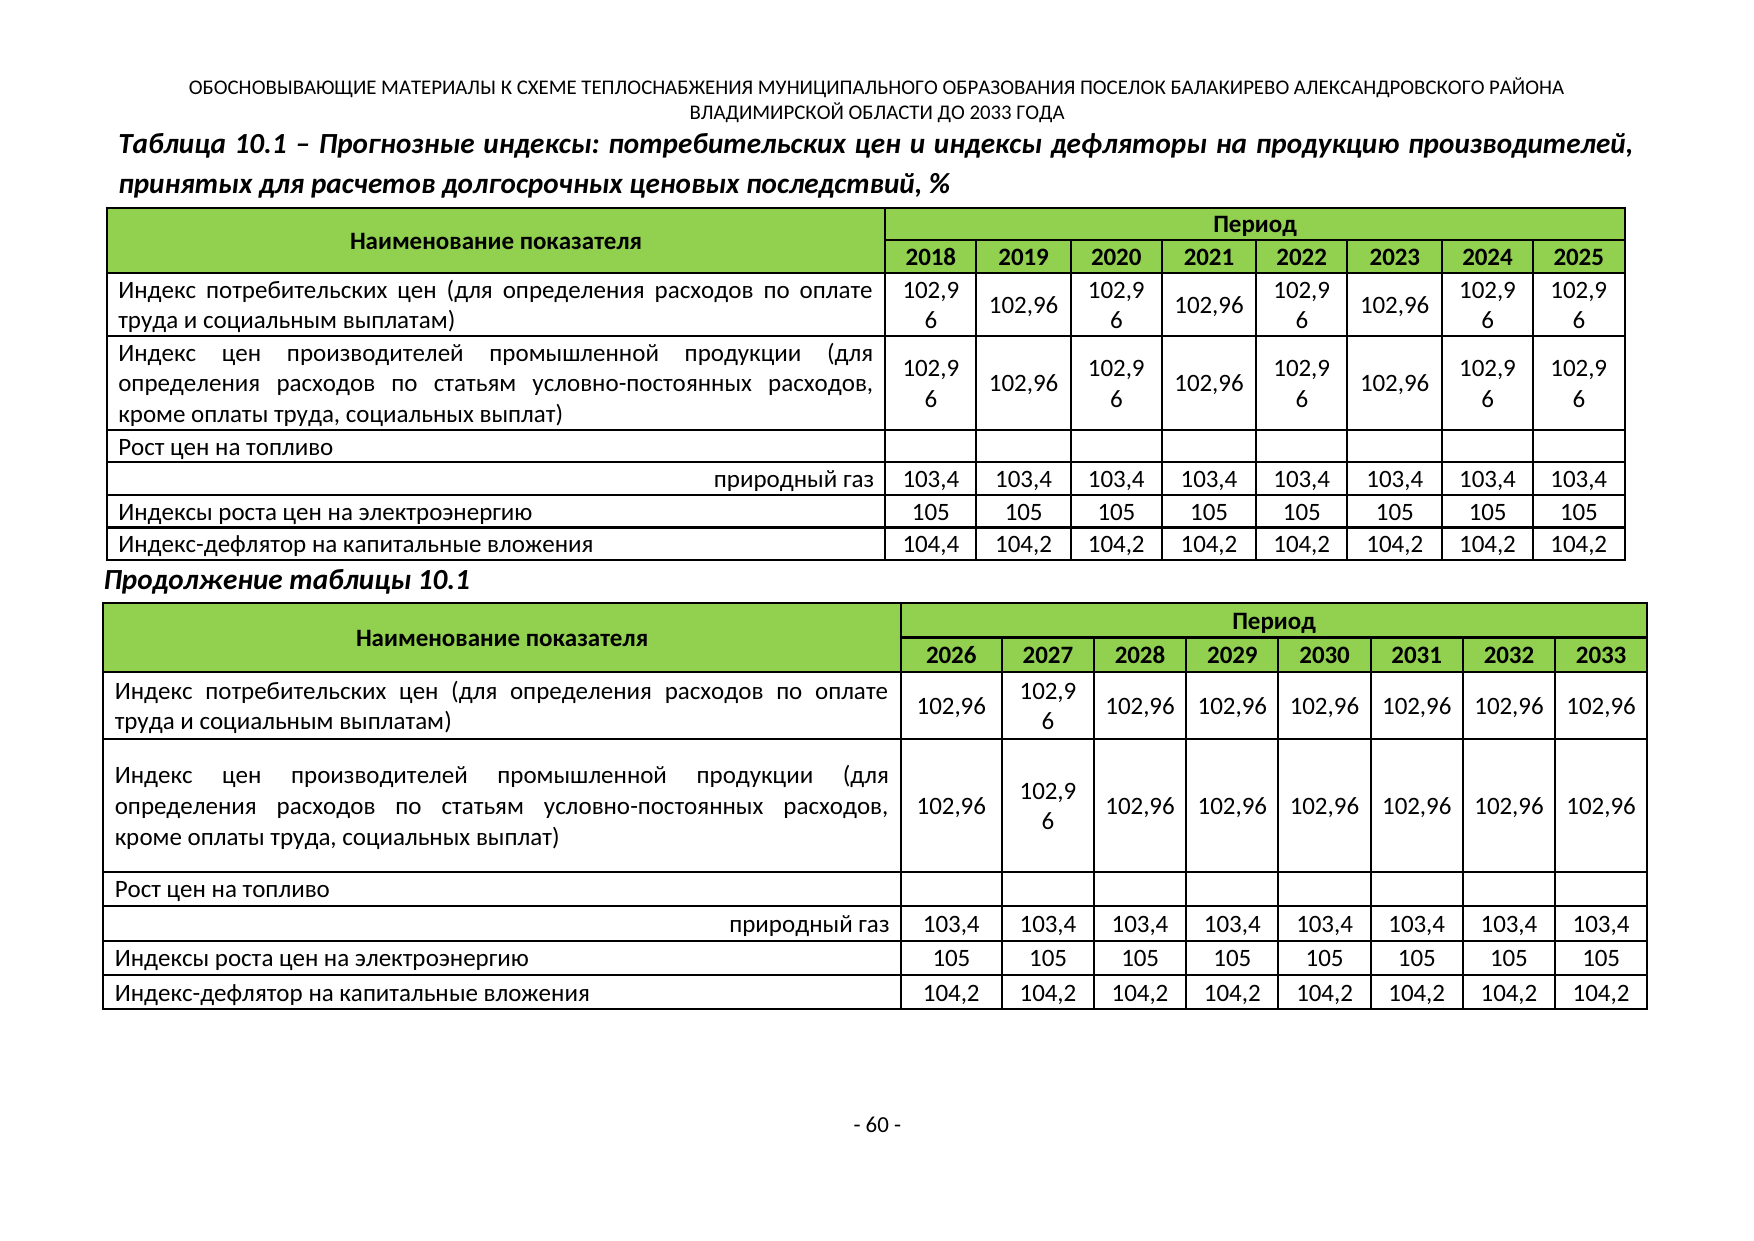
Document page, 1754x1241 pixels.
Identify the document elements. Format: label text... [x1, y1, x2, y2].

table_cell 102,96 [902, 673, 1001, 738]
table_cell Индекс потребительских цен (для определения расходов по оплате труда и социальным выплатам) [104, 673, 900, 738]
table_cell [1072, 431, 1161, 461]
table_cell 104,2 [1534, 529, 1624, 559]
table_cell [1003, 873, 1093, 905]
table_cell 102,96 [1163, 274, 1255, 335]
table_cell 102,96 [1534, 337, 1624, 428]
table_cell 2023 [1348, 241, 1441, 272]
text Таблица 10.1 – Прогнозные индексы: потребительских цен и индексы дефляторы на продукцию производителей, принятых для расчетов долгосрочных ценовых последствий, % [118, 125, 1636, 201]
table_cell 105 [1072, 496, 1161, 526]
table_cell 102,96 [886, 274, 975, 335]
table_cell 102,96 [1556, 673, 1646, 738]
table_cell 2020 [1072, 241, 1161, 272]
table_cell 104,4 [886, 529, 975, 559]
table_cell 103,4 [1187, 907, 1277, 939]
table_cell 103,4 [1556, 907, 1646, 939]
table_cell [1372, 873, 1462, 905]
table_cell 103,4 [1257, 463, 1346, 494]
table_cell 102,96 [1464, 673, 1554, 738]
table_cell 102,96 [902, 740, 1001, 871]
table_cell 102,96 [1003, 673, 1093, 738]
table_cell Индексы роста цен на электроэнергию [108, 496, 884, 526]
table_cell [1279, 873, 1370, 905]
table_cell 2029 [1187, 639, 1277, 671]
table_cell 104,2 [1072, 529, 1161, 559]
table_cell 2018 [886, 241, 975, 272]
table_cell 102,96 [886, 337, 975, 428]
text Продолжение таблицы 10.1 [103, 561, 1636, 597]
table_cell [1095, 873, 1185, 905]
table_cell 103,4 [902, 907, 1001, 939]
table_cell 104,2 [1257, 529, 1346, 559]
table_cell 104,2 [1095, 976, 1185, 1008]
table_cell [1348, 431, 1441, 461]
table_cell Рост цен на топливо [104, 873, 900, 905]
table_cell 102,96 [1534, 274, 1624, 335]
table_cell 102,96 [1348, 337, 1441, 428]
table_cell 103,4 [1534, 463, 1624, 494]
table_cell 103,4 [1372, 907, 1462, 939]
table_cell 2031 [1372, 639, 1462, 671]
table_cell [1556, 873, 1646, 905]
table_cell [977, 431, 1070, 461]
table_cell 102,96 [1163, 337, 1255, 428]
table_header Наименование показателя [108, 209, 884, 272]
table_header Период [902, 604, 1646, 636]
table_cell [1464, 873, 1554, 905]
table_cell 105 [977, 496, 1070, 526]
table_cell 2019 [977, 241, 1070, 272]
table_cell 102,96 [1187, 673, 1277, 738]
table_cell 2021 [1163, 241, 1255, 272]
table_cell 105 [1556, 942, 1646, 974]
table_cell 105 [1095, 942, 1185, 974]
table_cell 103,4 [1443, 463, 1532, 494]
table_cell 104,2 [1443, 529, 1532, 559]
table_cell 104,2 [1556, 976, 1646, 1008]
table_cell 105 [1372, 942, 1462, 974]
table_cell 104,2 [1279, 976, 1370, 1008]
table_cell 102,96 [1072, 337, 1161, 428]
table_cell 102,96 [977, 274, 1070, 335]
table_cell 105 [1348, 496, 1441, 526]
table_cell 2026 [902, 639, 1001, 671]
table_cell природный газ [104, 907, 900, 939]
table_cell 102,96 [1279, 673, 1370, 738]
table_cell 2024 [1443, 241, 1532, 272]
table_header Наименование показателя [104, 604, 900, 671]
table_cell 103,4 [1464, 907, 1554, 939]
table_cell 104,2 [1003, 976, 1093, 1008]
table_cell 103,4 [1072, 463, 1161, 494]
table_cell 105 [1257, 496, 1346, 526]
table_cell 105 [1464, 942, 1554, 974]
table_cell 102,96 [1095, 673, 1185, 738]
table_cell 2032 [1464, 639, 1554, 671]
table_cell 105 [1187, 942, 1277, 974]
table_cell 103,4 [977, 463, 1070, 494]
table_cell 103,4 [1279, 907, 1370, 939]
table_cell Индекс-дефлятор на капитальные вложения [108, 529, 884, 559]
table_cell 102,96 [977, 337, 1070, 428]
table_cell 102,96 [1372, 740, 1462, 871]
table_cell 105 [1003, 942, 1093, 974]
table_cell 102,96 [1187, 740, 1277, 871]
table_cell Индексы роста цен на электроэнергию [104, 942, 900, 974]
table_cell [1163, 431, 1255, 461]
table_cell природный газ [108, 463, 884, 494]
table_cell Рост цен на топливо [108, 431, 884, 461]
table_cell 105 [1443, 496, 1532, 526]
table_cell 105 [1534, 496, 1624, 526]
table_cell 102,96 [1072, 274, 1161, 335]
table_cell 104,2 [1163, 529, 1255, 559]
table_cell Индекс цен производителей промышленной продукции (для определения расходов по статьям условно-постоянных расходов, кроме оплаты труда, социальных выплат) [104, 740, 900, 871]
table_cell 104,2 [1348, 529, 1441, 559]
table_cell 104,2 [902, 976, 1001, 1008]
table_cell 102,96 [1443, 274, 1532, 335]
table_cell 102,96 [1372, 673, 1462, 738]
table_cell 102,96 [1095, 740, 1185, 871]
table_cell 2028 [1095, 639, 1185, 671]
table_cell [1443, 431, 1532, 461]
table_cell 2025 [1534, 241, 1624, 272]
table_cell 2033 [1556, 639, 1646, 671]
table_cell 105 [902, 942, 1001, 974]
table_cell 104,2 [1187, 976, 1277, 1008]
table_cell Индекс-дефлятор на капитальные вложения [104, 976, 900, 1008]
table_cell 102,96 [1443, 337, 1532, 428]
table_cell [886, 431, 975, 461]
table_header Период [886, 209, 1624, 239]
table_cell 102,96 [1348, 274, 1441, 335]
table_cell 105 [886, 496, 975, 526]
table_cell [1534, 431, 1624, 461]
table_cell [902, 873, 1001, 905]
table_cell 102,96 [1257, 274, 1346, 335]
table_cell 103,4 [1095, 907, 1185, 939]
table_cell 104,2 [1464, 976, 1554, 1008]
table_cell 103,4 [886, 463, 975, 494]
table_cell Индекс цен производителей промышленной продукции (для определения расходов по статьям условно-постоянных расходов, кроме оплаты труда, социальных выплат) [108, 337, 884, 428]
table_cell 102,96 [1556, 740, 1646, 871]
table_cell 102,96 [1464, 740, 1554, 871]
table_cell [1187, 873, 1277, 905]
table_cell 105 [1279, 942, 1370, 974]
table_cell 105 [1163, 496, 1255, 526]
table_cell 103,4 [1348, 463, 1441, 494]
table_cell 103,4 [1003, 907, 1093, 939]
table_cell 102,96 [1257, 337, 1346, 428]
table_cell 104,2 [977, 529, 1070, 559]
table_cell Индекс потребительских цен (для определения расходов по оплате труда и социальным выплатам) [108, 274, 884, 335]
table_cell 102,96 [1003, 740, 1093, 871]
table_cell 102,96 [1279, 740, 1370, 871]
table_cell 103,4 [1163, 463, 1255, 494]
table_cell 104,2 [1372, 976, 1462, 1008]
table_cell 2030 [1279, 639, 1370, 671]
table_cell 2027 [1003, 639, 1093, 671]
table_cell 2022 [1257, 241, 1346, 272]
table_cell [1257, 431, 1346, 461]
